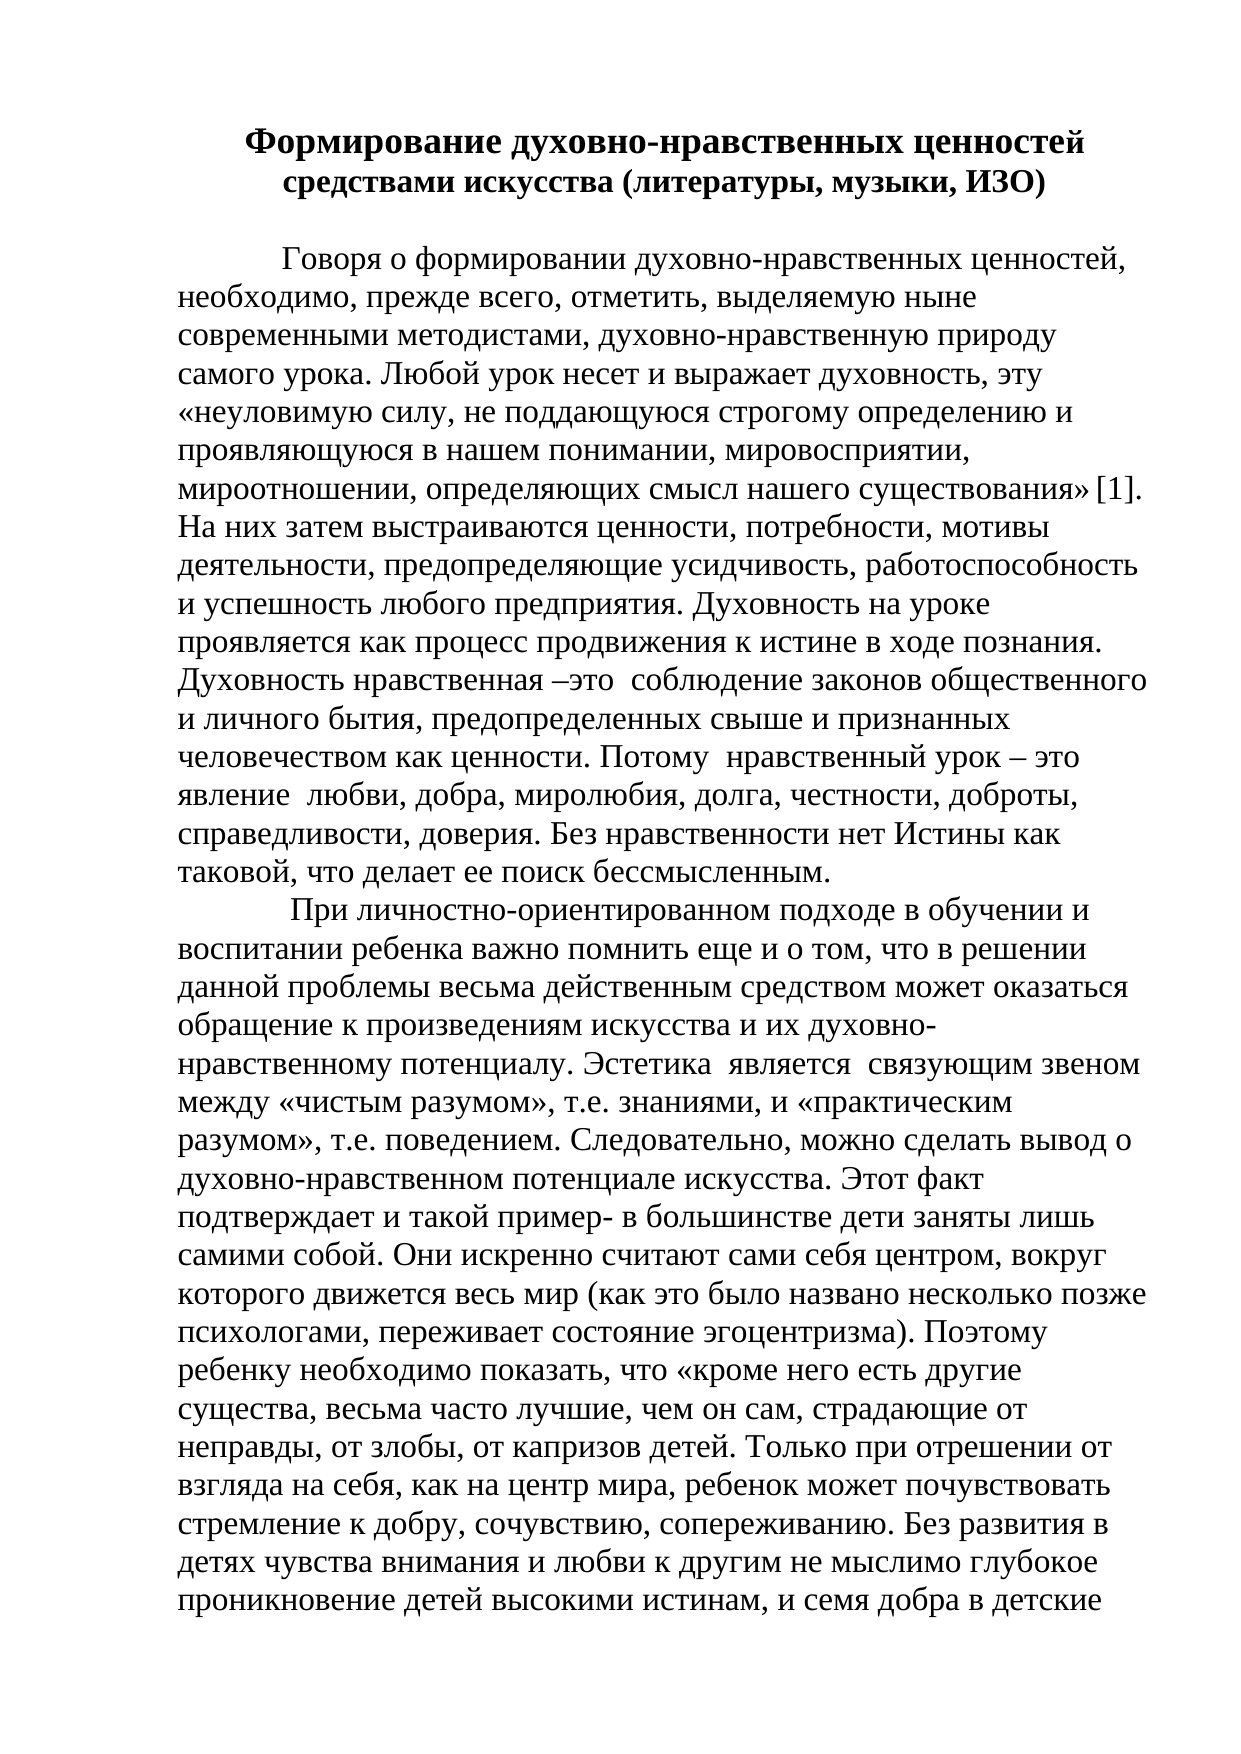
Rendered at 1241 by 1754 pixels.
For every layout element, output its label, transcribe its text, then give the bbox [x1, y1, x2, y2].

text средствами искусства (литературы, музыки, ИЗО) [177, 161, 1152, 199]
text Формирование духовно-нравственных ценностей [177, 118, 1152, 161]
text Говоря о формировании духовно-нравственных ценностей, необходимо, прежде всего, отметить, выделяемую ныне современными методистами, духовно-нравственную природу самого урока. Любой урок несет и выражает духовность, эту «неуловимую силу, не поддающуюся строгому определению и проявляющуюся в нашем понимании, мировосприятии, мироотношении, определяющих смысл нашего существования» [1]. На них затем выстраиваются ценности, потребности, мотивы деятельности, предопределяющие усидчивость, работоспособность и успешность любого предприятия. Духовность на уроке проявляется как процесс продвижения к истине в ходе познания. Духовность нравственная –это соблюдение законов общественного и личного бытия, предопределенных свыше и признанных человечеством как ценности. Потому нравственный урок – это явление любви, добра, миролюбия, долга, честности, доброты, справедливости, доверия. Без нравственности нет Истины как таковой, что делает ее поиск бессмысленным. [177, 238, 1152, 889]
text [177, 889, 1152, 1618]
